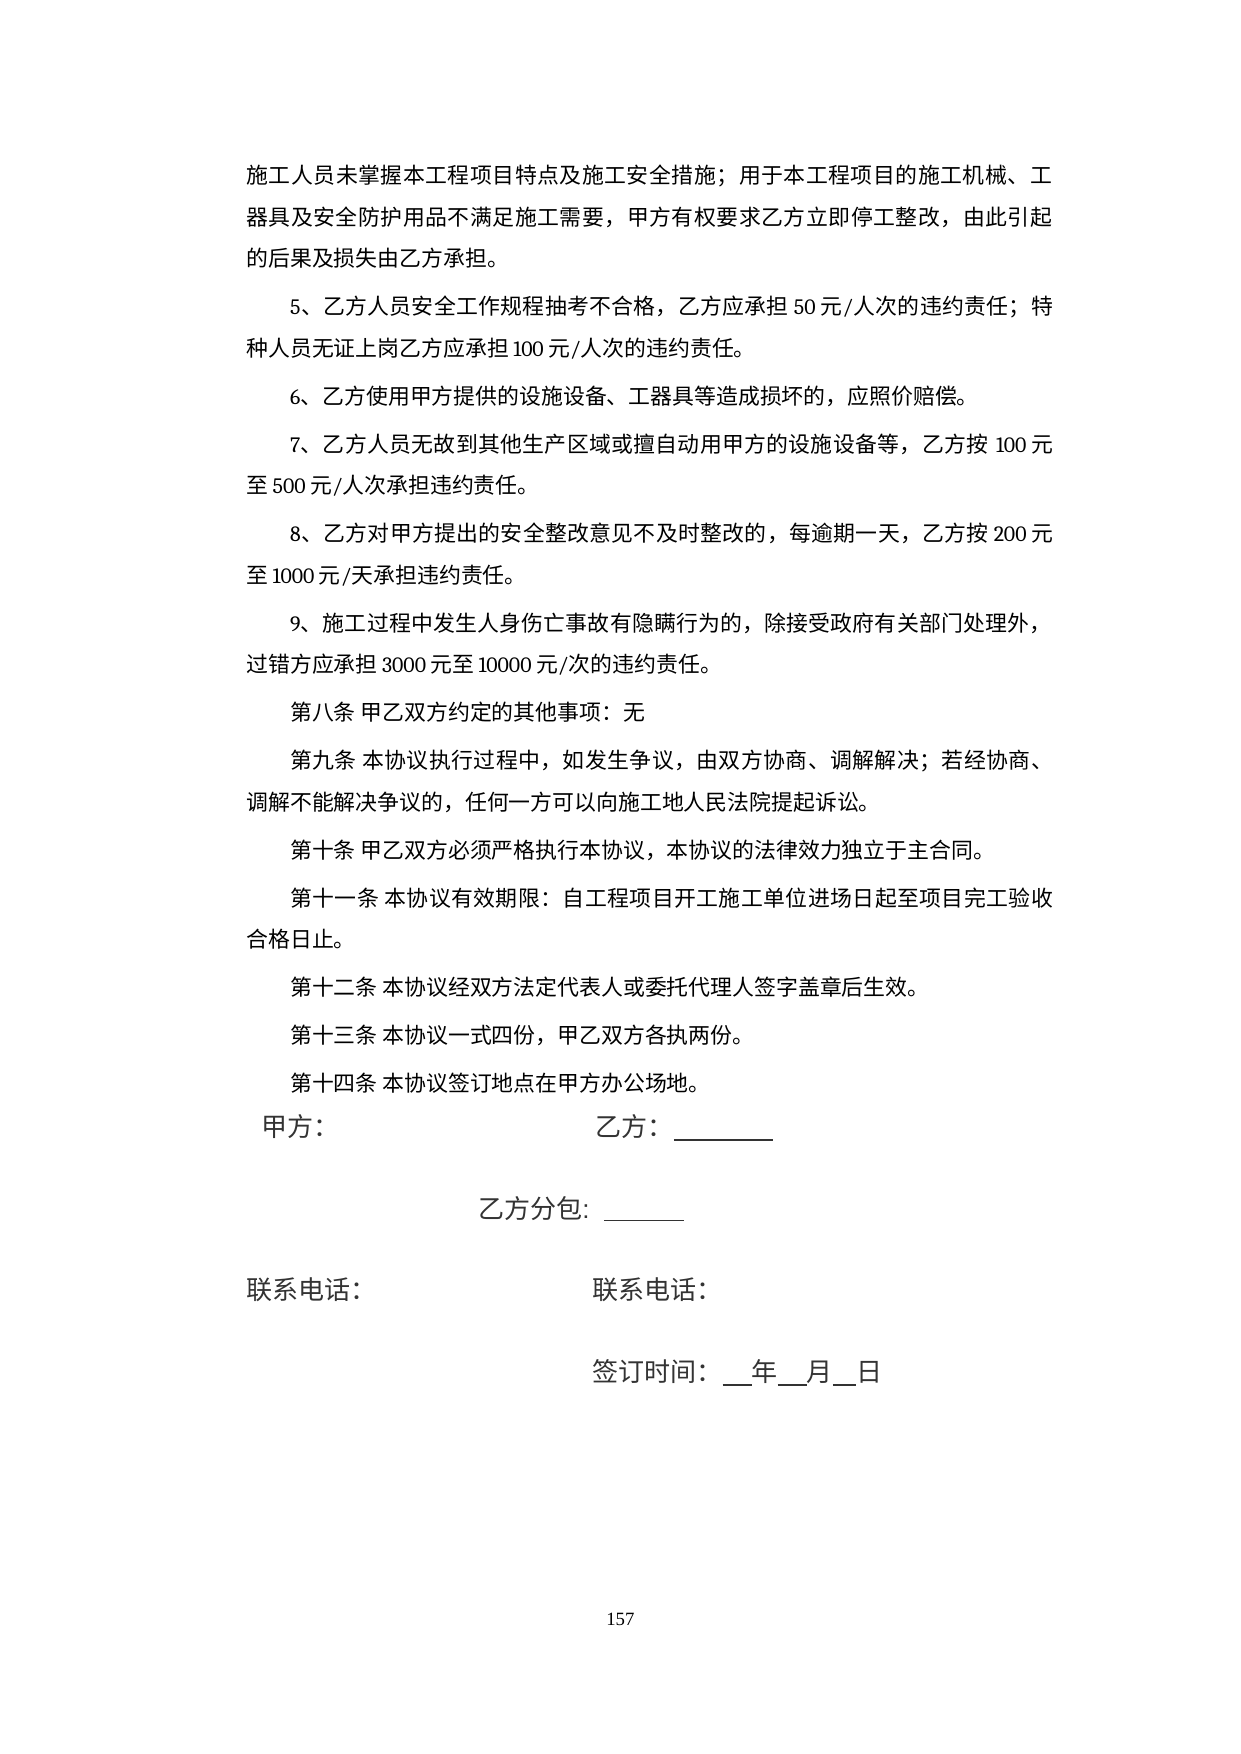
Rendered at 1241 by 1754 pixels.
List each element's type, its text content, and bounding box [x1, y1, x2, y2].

text 7、乙方人员无故到其他生产区域或擅自动用甲方的设施设备等，乙方按100元至500元/人次承担违约责任。 [246, 419, 1053, 502]
text 第十条 甲乙双方必须严格执行本协议，本协议的法律效力独立于主合同。 [246, 825, 1053, 867]
text 9、施工过程中发生人身伤亡事故有隐瞒行为的，除接受政府有关部门处理外，过错方应承担3000元至10000元/次的违约责任。 [246, 598, 1053, 681]
text 第十一条 本协议有效期限：自工程项目开工施工单位进场日起至项目完工验收合格日止。 [246, 873, 1053, 956]
text 第十三条 本协议一式四份，甲乙双方各执两份。 [246, 1010, 1053, 1052]
text 第九条 本协议执行过程中，如发生争议，由双方协商、调解解决；若经协商、调解不能解决争议的，任何一方可以向施工地人民法院提起诉讼。 [246, 735, 1053, 819]
text 甲方： 乙方： [246, 1106, 1053, 1144]
text 联系电话： 联系电话： [246, 1269, 1053, 1307]
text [246, 150, 1053, 275]
text 5、乙方人员安全工作规程抽考不合格，乙方应承担50元/人次的违约责任；特种人员无证上岗乙方应承担100元/人次的违约责任。 [246, 281, 1053, 364]
text 签订时间： 年 月 日 [246, 1351, 1053, 1389]
text 第十四条 本协议签订地点在甲方办公场地。 [246, 1058, 1053, 1100]
text 乙方分包: [246, 1188, 1053, 1226]
text 8、乙方对甲方提出的安全整改意见不及时整改的，每逾期一天，乙方按200元至1000元/天承担违约责任。 [246, 508, 1053, 592]
text 第十二条 本协议经双方法定代表人或委托代理人签字盖章后生效。 [246, 962, 1053, 1004]
text 第八条 甲乙双方约定的其他事项：无 [246, 687, 1053, 729]
text 6、乙方使用甲方提供的设施设备、工器具等造成损坏的，应照价赔偿。 [246, 371, 1053, 412]
